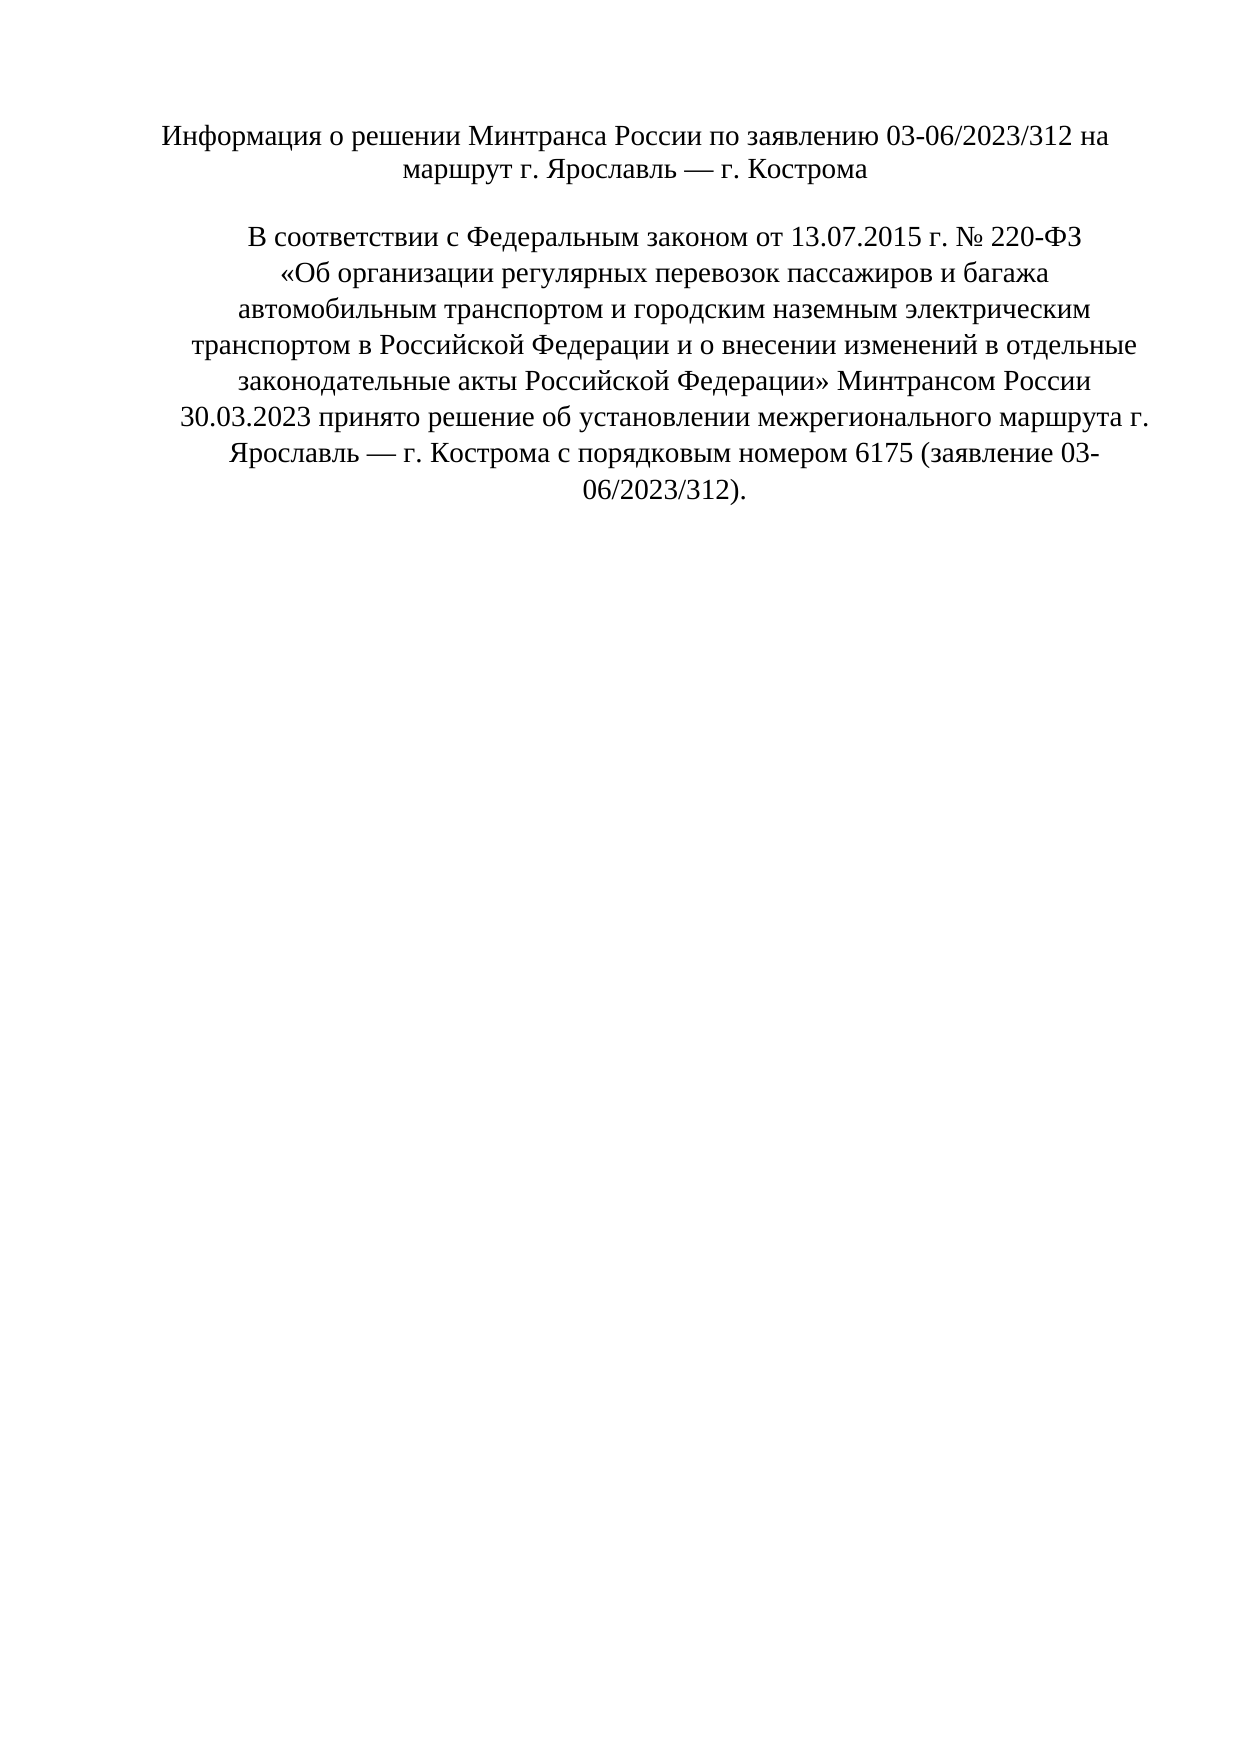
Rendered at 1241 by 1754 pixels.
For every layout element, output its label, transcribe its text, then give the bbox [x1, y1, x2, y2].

text В соответствии с Федеральным законом от 13.07.2015 г. № 220-ФЗ «Об организации регулярных перевозок пассажиров и багажа автомобильным транспортом и городским наземным электрическим транспортом в Российской Федерации и о внесении изменений в отдельные законодательные акты Российской Федерации» Минтрансом России 30.03.2023 принято решение об установлении межрегионального маршрута г. Ярославль — г. Кострома с порядковым номером 6175 (заявление 03-06/2023/312). [177, 219, 1152, 505]
text Информация о решении Минтранса России по заявлению 03-06/2023/312 на маршрут г. Ярославль — г. Кострома [118, 118, 1152, 185]
